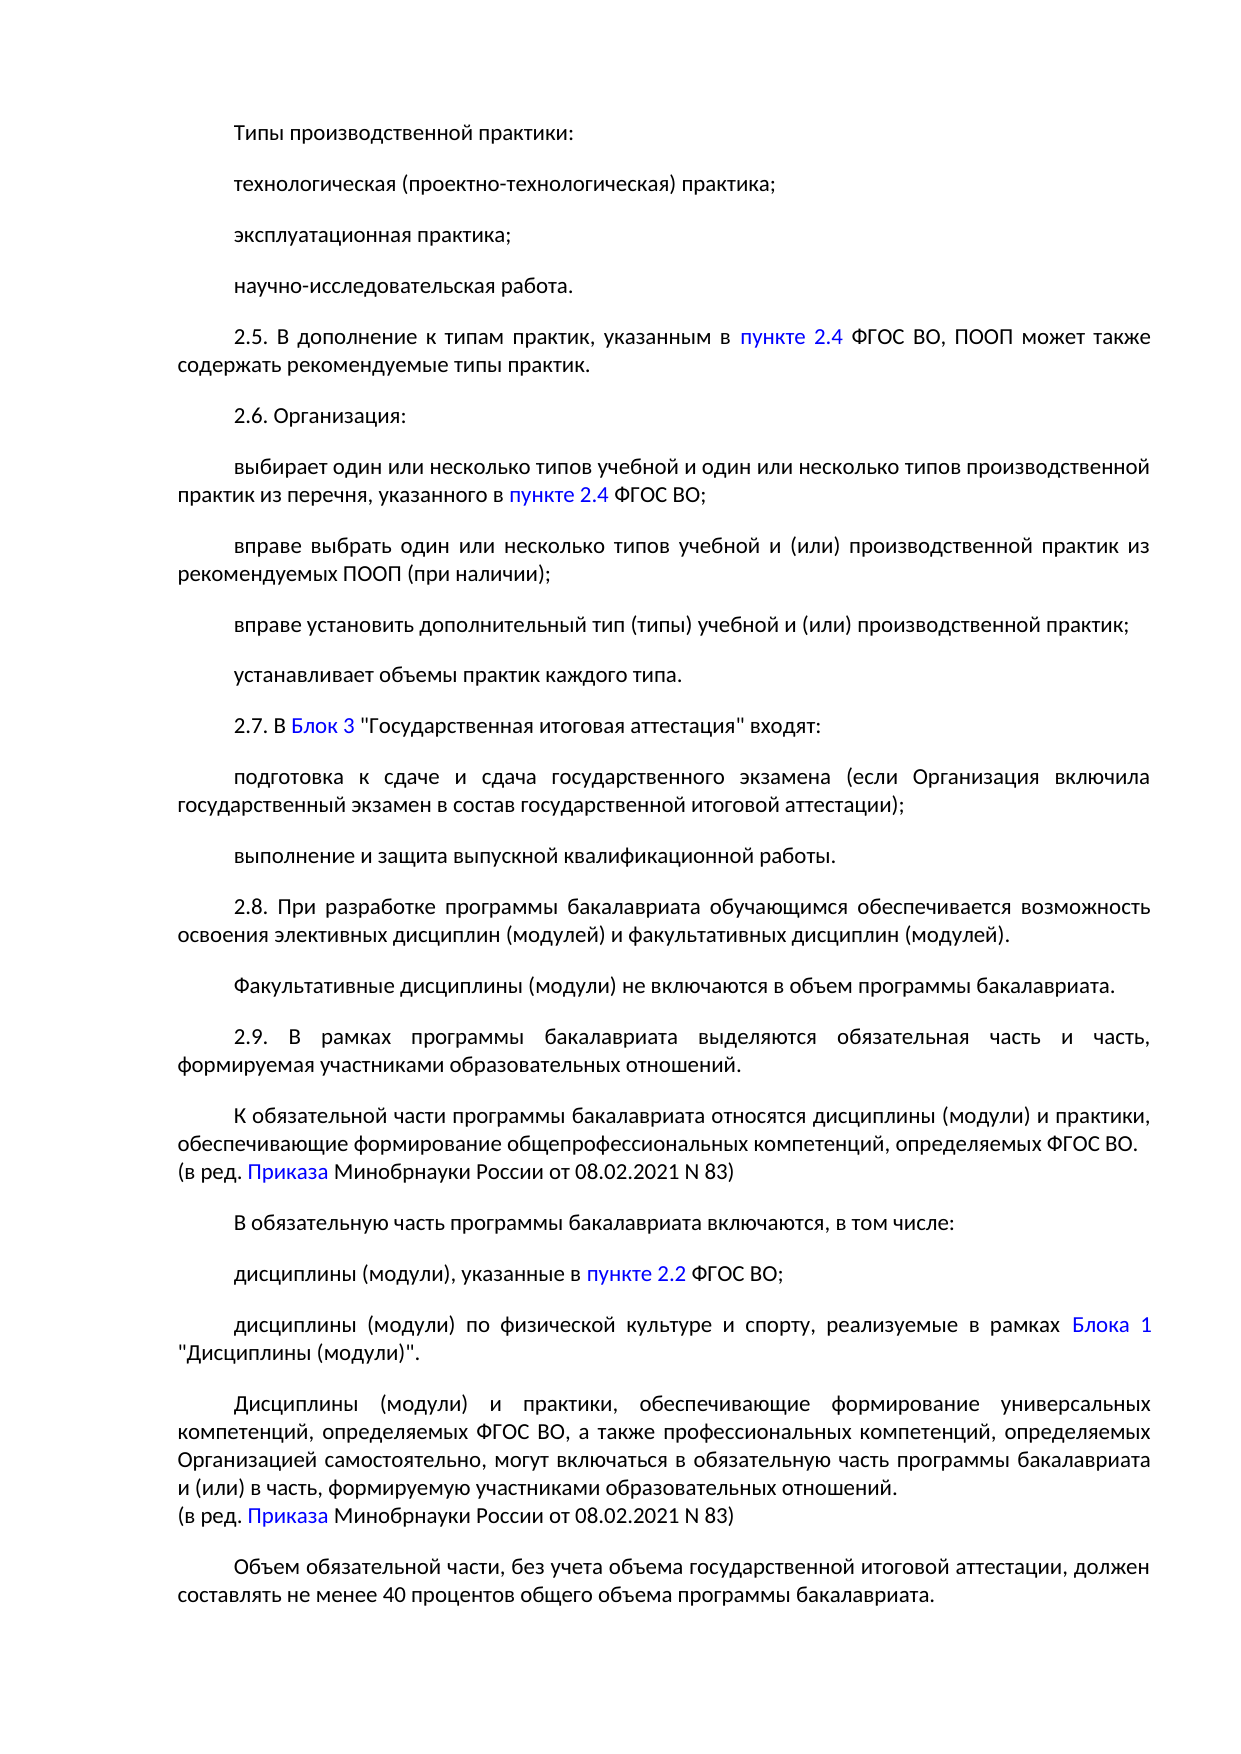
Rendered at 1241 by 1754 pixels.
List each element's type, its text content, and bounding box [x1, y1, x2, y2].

text выполнение и защита выпускной квалификационной работы. [177, 841, 1152, 869]
text дисциплины (модули), указанные в пункте 2.2 ФГОС ВО; [177, 1259, 1152, 1287]
text (в ред. Приказа Минобрнауки России от 08.02.2021 N 83) [177, 1501, 1152, 1529]
text К обязательной части программы бакалавриата относятся дисциплины (модули) и практики, обеспечивающие формирование общепрофессиональных компетенций, определяемых ФГОС ВО. [177, 1101, 1152, 1157]
text 2.6. Организация: [177, 401, 1152, 429]
text (в ред. Приказа Минобрнауки России от 08.02.2021 N 83) [177, 1157, 1152, 1185]
text подготовка к сдаче и сдача государственного экзамена (если Организация включила государственный экзамен в состав государственной итоговой аттестации); [177, 762, 1152, 818]
text устанавливает объемы практик каждого типа. [177, 661, 1152, 689]
text научно-исследовательская работа. [177, 271, 1152, 299]
text вправе установить дополнительный тип (типы) учебной и (или) производственной практик; [177, 610, 1152, 638]
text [177, 169, 1152, 197]
text вправе выбрать один или несколько типов учебной и (или) производственной практик из рекомендуемых ПООП (при наличии); [177, 531, 1152, 587]
text выбирает один или несколько типов учебной и один или несколько типов производственной практик из перечня, указанного в пункте 2.4 ФГОС ВО; [177, 452, 1152, 508]
text Объем обязательной части, без учета объема государственной итоговой аттестации, должен составлять не менее 40 процентов общего объема программы бакалавриата. [177, 1552, 1152, 1608]
text 2.7. В Блок 3 "Государственная итоговая аттестация" входят: [177, 712, 1152, 739]
text Дисциплины (модули) и практики, обеспечивающие формирование универсальных компетенций, определяемых ФГОС ВО, а также профессиональных компетенций, определяемых Организацией самостоятельно, могут включаться в обязательную часть программы бакалавриата и (или) в часть, формируемую участниками образовательных отношений. [177, 1389, 1152, 1501]
text 2.5. В дополнение к типам практик, указанным в пункте 2.4 ФГОС ВО, ПООП может также содержать рекомендуемые типы практик. [177, 322, 1152, 378]
text эксплуатационная практика; [177, 220, 1152, 248]
text дисциплины (модули) по физической культуре и спорту, реализуемые в рамках Блока 1 "Дисциплины (модули)". [177, 1310, 1152, 1366]
text Факультативные дисциплины (модули) не включаются в объем программы бакалавриата. [177, 971, 1152, 999]
text Типы производственной практики: [177, 118, 1152, 146]
text 2.8. При разработке программы бакалавриата обучающимся обеспечивается возможность освоения элективных дисциплин (модулей) и факультативных дисциплин (модулей). [177, 892, 1152, 948]
text 2.9. В рамках программы бакалавриата выделяются обязательная часть и часть, формируемая участниками образовательных отношений. [177, 1022, 1152, 1078]
text В обязательную часть программы бакалавриата включаются, в том числе: [177, 1208, 1152, 1236]
